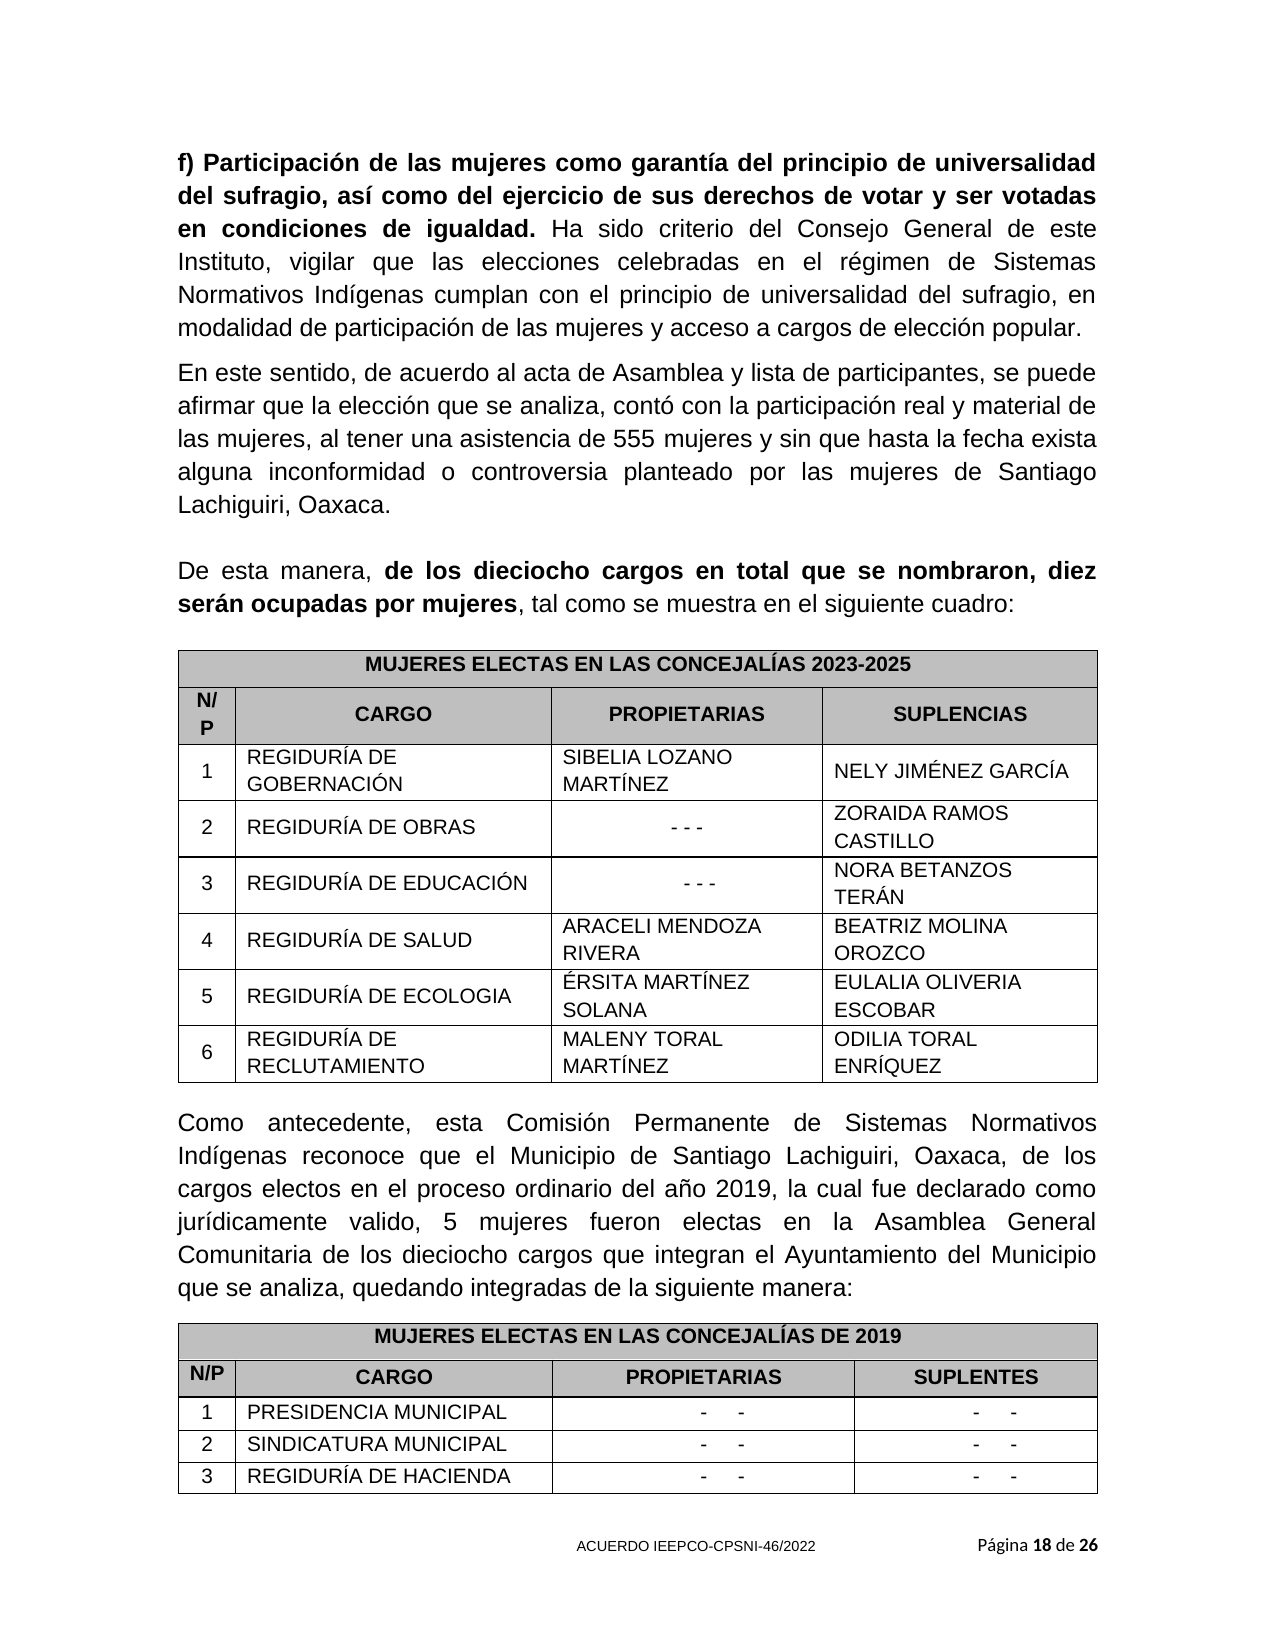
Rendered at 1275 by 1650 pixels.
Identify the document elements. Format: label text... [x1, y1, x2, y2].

table_cell REGIDURÍA DE EDUCACIÓN [236, 858, 551, 913]
table_cell REGIDURÍA DE GOBERNACIÓN [236, 745, 551, 800]
table_cell N/P [179, 1361, 235, 1396]
table_cell ODILIA TORAL ENRÍQUEZ [823, 1026, 1097, 1082]
text De esta manera, de los dieciocho cargos en total que se nombraron, diez serán ocupadas por mujeres, tal como se muestra en el siguiente cuadro: [177, 556, 1098, 618]
table_cell REGIDURÍA DE HACIENDA [236, 1463, 552, 1493]
table_cell SUPLENTES [855, 1361, 1097, 1396]
table_cell - - - [552, 858, 822, 913]
table_cell 1 [179, 1398, 235, 1430]
table_cell - - - [552, 801, 822, 856]
table_cell - [855, 1463, 1097, 1493]
table_cell REGIDURÍA DE ECOLOGIA [236, 970, 551, 1025]
table_cell - [855, 1398, 1097, 1430]
table_cell REGIDURÍA DE RECLUTAMIENTO [236, 1026, 551, 1082]
table_cell ZORAIDA RAMOS CASTILLO [823, 801, 1097, 856]
table_cell REGIDURÍA DE OBRAS [236, 801, 551, 856]
text f) Participación de las mujeres como garantía del principio de universalidad del sufragio, así como del ejercicio de sus derechos de votar y ser votadas en condiciones de igualdad. Ha sido criterio del Consejo General de este Instituto, vigilar que las elecciones celebradas en el régimen de Sistemas Normativos Indígenas cumplan con el principio de universalidad del sufragio, en modalidad de participación de las mujeres y acceso a cargos de elección popular. [177, 148, 1098, 341]
table_cell N/P [179, 688, 235, 744]
table_cell - [553, 1431, 854, 1462]
table_cell NELY JIMÉNEZ GARCÍA [823, 745, 1097, 800]
table_cell CARGO [236, 1361, 552, 1396]
table_cell BEATRIZ MOLINA OROZCO [823, 914, 1097, 969]
table_cell 4 [179, 914, 235, 969]
table_header MUJERES ELECTAS EN LAS CONCEJALÍAS DE 2019 [179, 1324, 1097, 1359]
table_cell MALENY TORAL MARTÍNEZ [552, 1026, 822, 1082]
table_cell PROPIETARIAS [552, 688, 822, 744]
table_cell PROPIETARIAS [553, 1361, 854, 1396]
table_cell 2 [179, 1431, 235, 1462]
table_cell 1 [179, 745, 235, 800]
table_cell ÉRSITA MARTÍNEZ SOLANA [552, 970, 822, 1025]
table_cell 5 [179, 970, 235, 1025]
table_cell 3 [179, 858, 235, 913]
text En este sentido, de acuerdo al acta de Asamblea y lista de participantes, se puede afirmar que la elección que se analiza, contó con la participación real y material de las mujeres, al tener una asistencia de 555 mujeres y sin que hasta la fecha exista alguna inconformidad o controversia planteado por las mujeres de Santiago Lachiguiri, Oaxaca. [177, 358, 1098, 519]
text Como antecedente, esta Comisión Permanente de Sistemas Normativos Indígenas reconoce que el Municipio de Santiago Lachiguiri, Oaxaca, de los cargos electos en el proceso ordinario del año 2019, la cual fue declarado como jurídicamente valido, 5 mujeres fueron electas en la Asamblea General Comunitaria de los dieciocho cargos que integran el Ayuntamiento del Municipio que se analiza, quedando integradas de la siguiente manera: [177, 1108, 1098, 1302]
table_cell SUPLENCIAS [823, 688, 1097, 744]
table_cell CARGO [236, 688, 551, 744]
table_cell ARACELI MENDOZA RIVERA [552, 914, 822, 969]
table_cell SIBELIA LOZANO MARTÍNEZ [552, 745, 822, 800]
table_cell 2 [179, 801, 235, 856]
table_header MUJERES ELECTAS EN LAS CONCEJALÍAS 2023-2025 [179, 651, 1097, 687]
table_cell REGIDURÍA DE SALUD [236, 914, 551, 969]
table_cell - [855, 1431, 1097, 1462]
table_cell - [553, 1463, 854, 1493]
table_cell 3 [179, 1463, 235, 1493]
table_cell 6 [179, 1026, 235, 1082]
table_cell SINDICATURA MUNICIPAL [236, 1431, 552, 1462]
table_cell EULALIA OLIVERIA ESCOBAR [823, 970, 1097, 1025]
table_cell PRESIDENCIA MUNICIPAL [236, 1398, 552, 1430]
table_cell NORA BETANZOS TERÁN [823, 858, 1097, 913]
table_cell - [553, 1398, 854, 1430]
